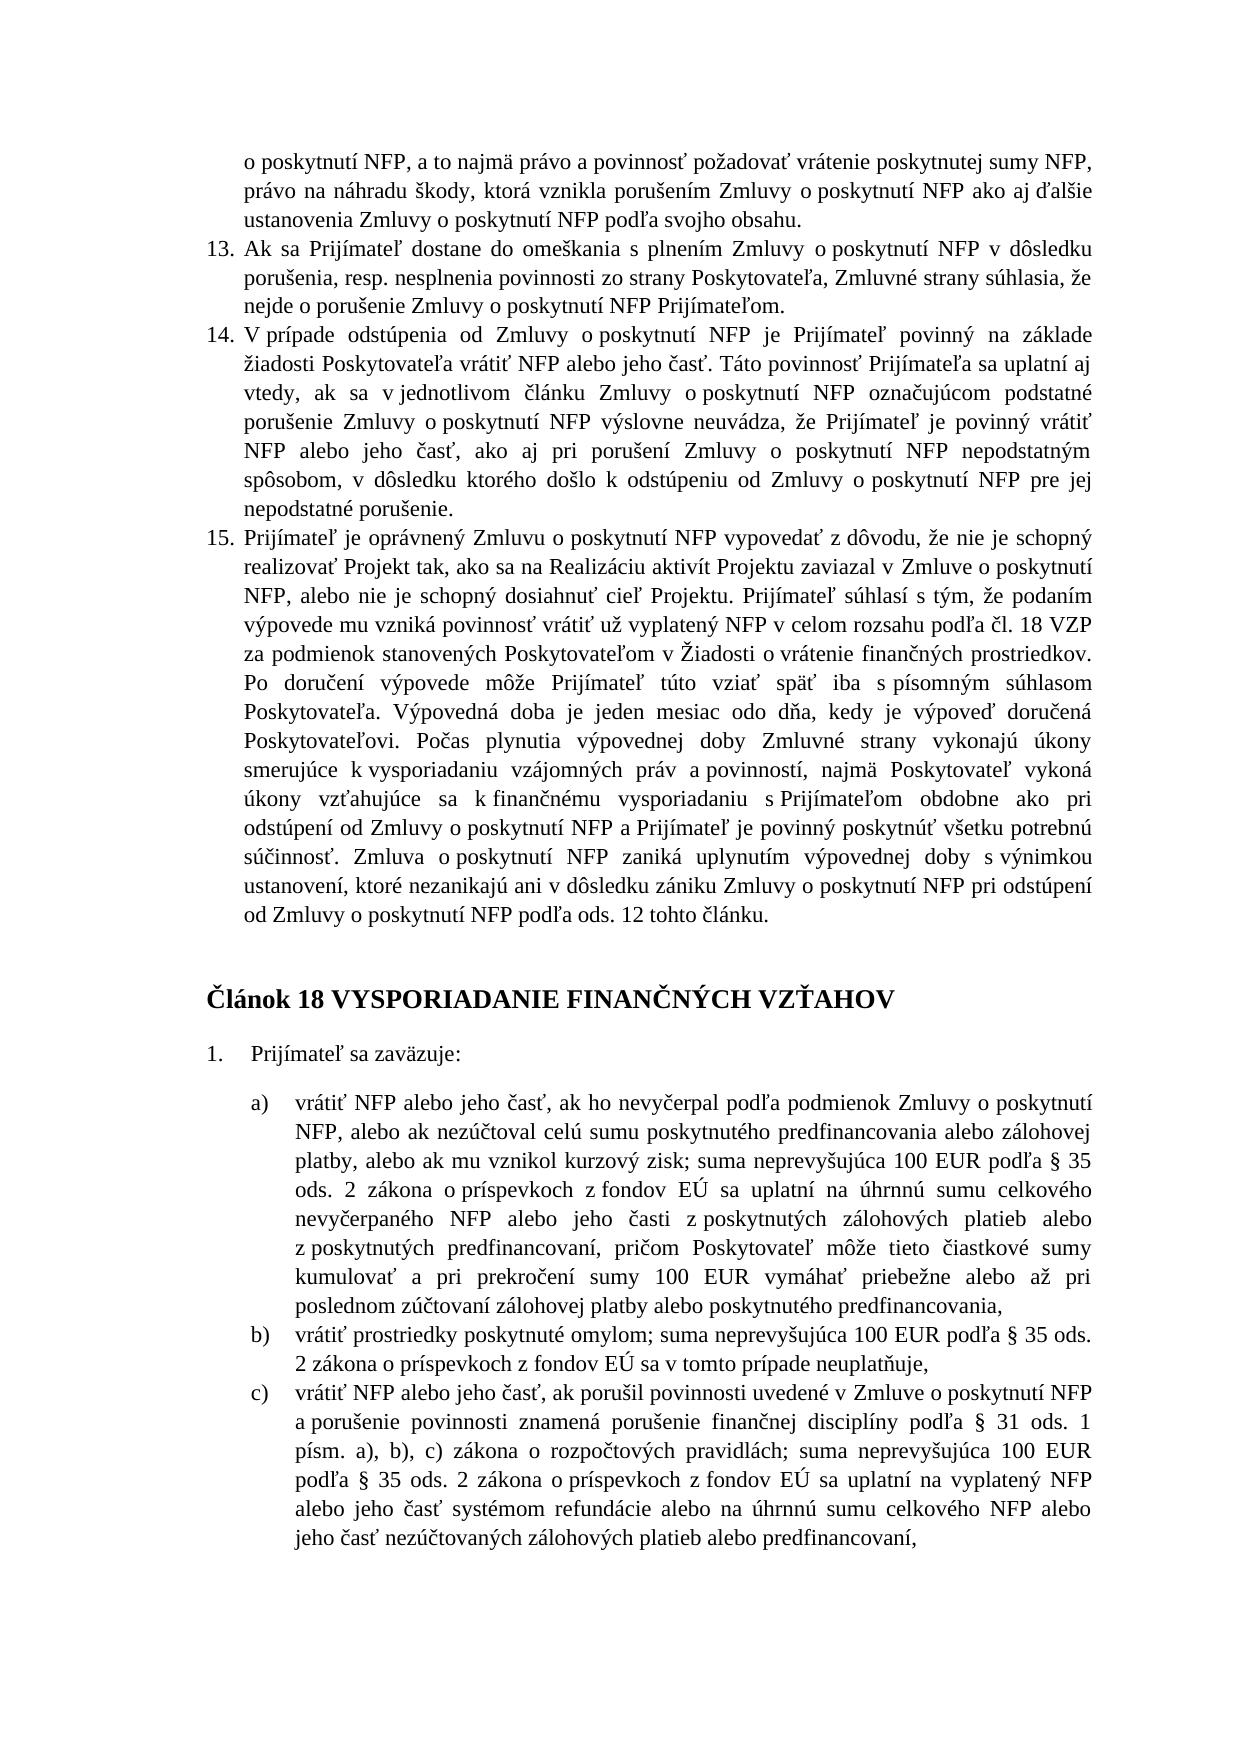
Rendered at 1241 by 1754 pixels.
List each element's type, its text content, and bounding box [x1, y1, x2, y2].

list vrátiť NFP alebo jeho časť, ak porušil povinnosti uvedené v Zmluve o poskytnutí NFP a porušenie povinnosti znamená porušenie finančnej disciplíny podľa § 31 ods. 1 písm. a), b), c) zákona o rozpočtových pravidlách; suma neprevyšujúca 100 EUR podľa § 35 ods. 2 zákona o príspevkoch z fondov EÚ sa uplatní na vyplatený NFP alebo jeho časť systémom refundácie alebo na úhrnnú sumu celkového NFP alebo jeho časť nezúčtovaných zálohových platieb alebo predfinancovaní, [251, 1379, 1092, 1550]
list Prijímateľ sa zaväzuje: [206, 1040, 1092, 1066]
subtitle Článok 18 VYSPORIADANIE FINANČNÝCH VZŤAHOV [206, 983, 1092, 1015]
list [206, 148, 1092, 232]
list Ak sa Prijímateľ dostane do omeškania s plnením Zmluvy o poskytnutí NFP v dôsledku porušenia, resp. nesplnenia povinnosti zo strany Poskytovateľa, Zmluvné strany súhlasia, že nejde o porušenie Zmluvy o poskytnutí NFP Prijímateľom. [206, 234, 1092, 319]
list Prijímateľ je oprávnený Zmluvu o poskytnutí NFP vypovedať z dôvodu, že nie je schopný realizovať Projekt tak, ako sa na Realizáciu aktivít Projektu zaviazal v Zmluve o poskytnutí NFP, alebo nie je schopný dosiahnuť cieľ Projektu. Prijímateľ súhlasí s tým, že podaním výpovede mu vzniká povinnosť vrátiť už vyplatený NFP v celom rozsahu podľa čl. 18 VZP za podmienok stanovených Poskytovateľom v Žiadosti o vrátenie finančných prostriedkov. Po doručení výpovede môže Prijímateľ túto vziať späť iba s písomným súhlasom Poskytovateľa. Výpovedná doba je jeden mesiac odo dňa, kedy je výpoveď doručená Poskytovateľovi. Počas plynutia výpovednej doby Zmluvné strany vykonajú úkony smerujúce k vysporiadaniu vzájomných práv a povinností, najmä Poskytovateľ vykoná úkony vzťahujúce sa k finančnému vysporiadaniu s Prijímateľom obdobne ako pri odstúpení od Zmluvy o poskytnutí NFP a Prijímateľ je povinný poskytnúť všetku potrebnú súčinnosť. Zmluva o poskytnutí NFP zaniká uplynutím výpovednej doby s výnimkou ustanovení, ktoré nezanikajú ani v dôsledku zániku Zmluvy o poskytnutí NFP pri odstúpení od Zmluvy o poskytnutí NFP podľa ods. 12 tohto článku. [206, 524, 1092, 927]
list vrátiť prostriedky poskytnuté omylom; suma neprevyšujúca 100 EUR podľa § 35 ods. 2 zákona o príspevkoch z fondov EÚ sa v tomto prípade neuplatňuje, [251, 1321, 1092, 1376]
list vrátiť NFP alebo jeho časť, ak ho nevyčerpal podľa podmienok Zmluvy o poskytnutí NFP, alebo ak nezúčtoval celú sumu poskytnutého predfinancovania alebo zálohovej platby, alebo ak mu vznikol kurzový zisk; suma neprevyšujúca 100 EUR podľa § 35 ods. 2 zákona o príspevkoch z fondov EÚ sa uplatní na úhrnnú sumu celkového nevyčerpaného NFP alebo jeho časti z poskytnutých zálohových platieb alebo z poskytnutých predfinancovaní, pričom Poskytovateľ môže tieto čiastkové sumy kumulovať a pri prekročení sumy 100 EUR vymáhať priebežne alebo až pri poslednom zúčtovaní zálohovej platby alebo poskytnutého predfinancovania, [251, 1089, 1092, 1318]
list V prípade odstúpenia od Zmluvy o poskytnutí NFP je Prijímateľ povinný na základe žiadosti Poskytovateľa vrátiť NFP alebo jeho časť. Táto povinnosť Prijímateľa sa uplatní aj vtedy, ak sa v jednotlivom článku Zmluvy o poskytnutí NFP označujúcom podstatné porušenie Zmluvy o poskytnutí NFP výslovne neuvádza, že Prijímateľ je povinný vrátiť NFP alebo jeho časť, ako aj pri porušení Zmluvy o poskytnutí NFP nepodstatným spôsobom, v dôsledku ktorého došlo k odstúpeniu od Zmluvy o poskytnutí NFP pre jej nepodstatné porušenie. [206, 321, 1092, 522]
